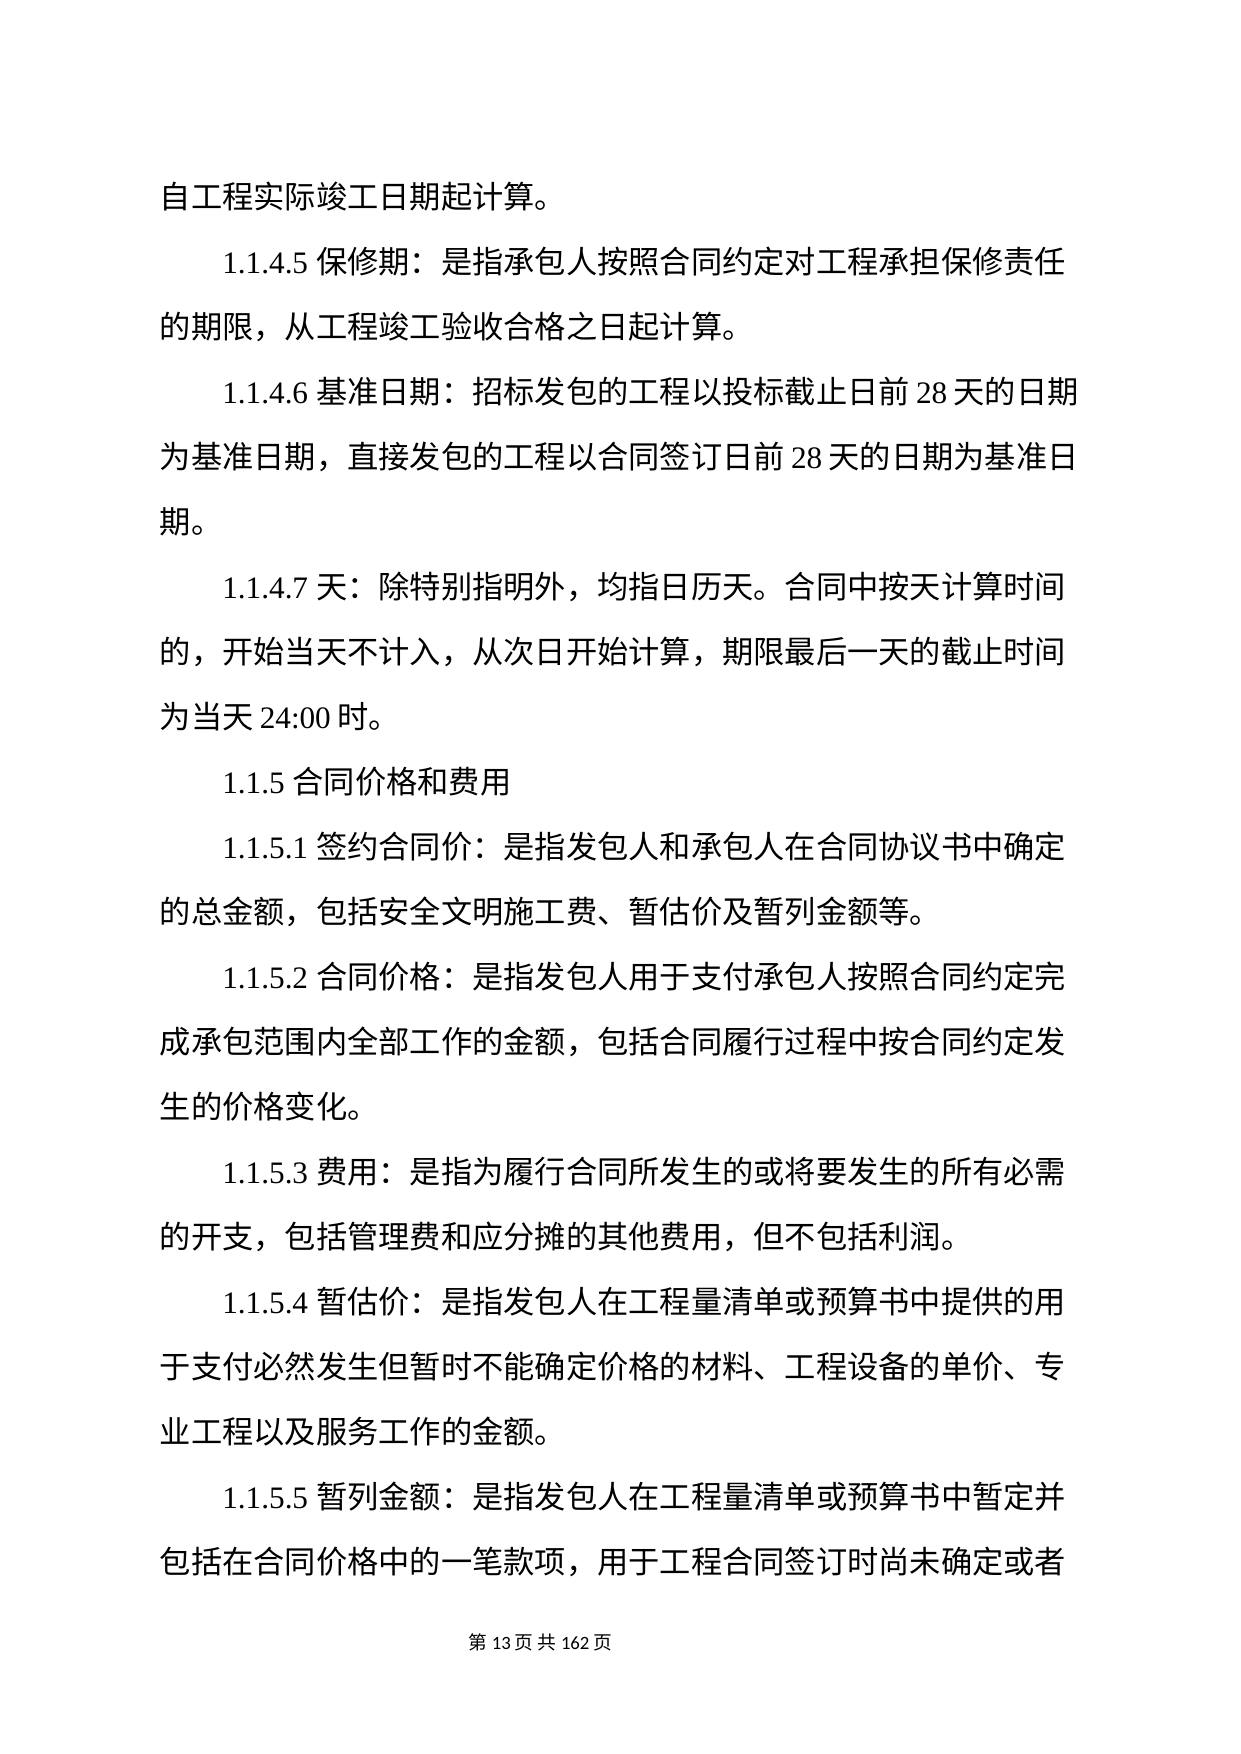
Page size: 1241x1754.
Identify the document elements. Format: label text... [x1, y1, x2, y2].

text 1.1.5.1 签约合同价：是指发包人和承包人在合同协议书中确定的总金额，包括安全文明施工费、暂估价及暂列金额等。 [159, 812, 1078, 942]
text 1.1.4.6 基准日期：招标发包的工程以投标截止日前28天的日期为基准日期，直接发包的工程以合同签订日前28天的日期为基准日期。 [159, 357, 1078, 552]
text 1.1.5.2 合同价格：是指发包人用于支付承包人按照合同约定完成承包范围内全部工作的金额，包括合同履行过程中按合同约定发生的价格变化。 [159, 942, 1078, 1137]
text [159, 1462, 1078, 1592]
text 1.1.5.4 暂估价：是指发包人在工程量清单或预算书中提供的用于支付必然发生但暂时不能确定价格的材料、工程设备的单价、专业工程以及服务工作的金额。 [159, 1267, 1078, 1462]
text 1.1.5.3 费用：是指为履行合同所发生的或将要发生的所有必需的开支，包括管理费和应分摊的其他费用，但不包括利润。 [159, 1137, 1078, 1267]
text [159, 162, 1078, 227]
text 1.1.5 合同价格和费用 [159, 747, 1078, 812]
text 1.1.4.5 保修期：是指承包人按照合同约定对工程承担保修责任的期限，从工程竣工验收合格之日起计算。 [159, 227, 1078, 357]
text 1.1.4.7 天：除特别指明外，均指日历天。合同中按天计算时间的，开始当天不计入，从次日开始计算，期限最后一天的截止时间为当天24:00时。 [159, 552, 1078, 747]
